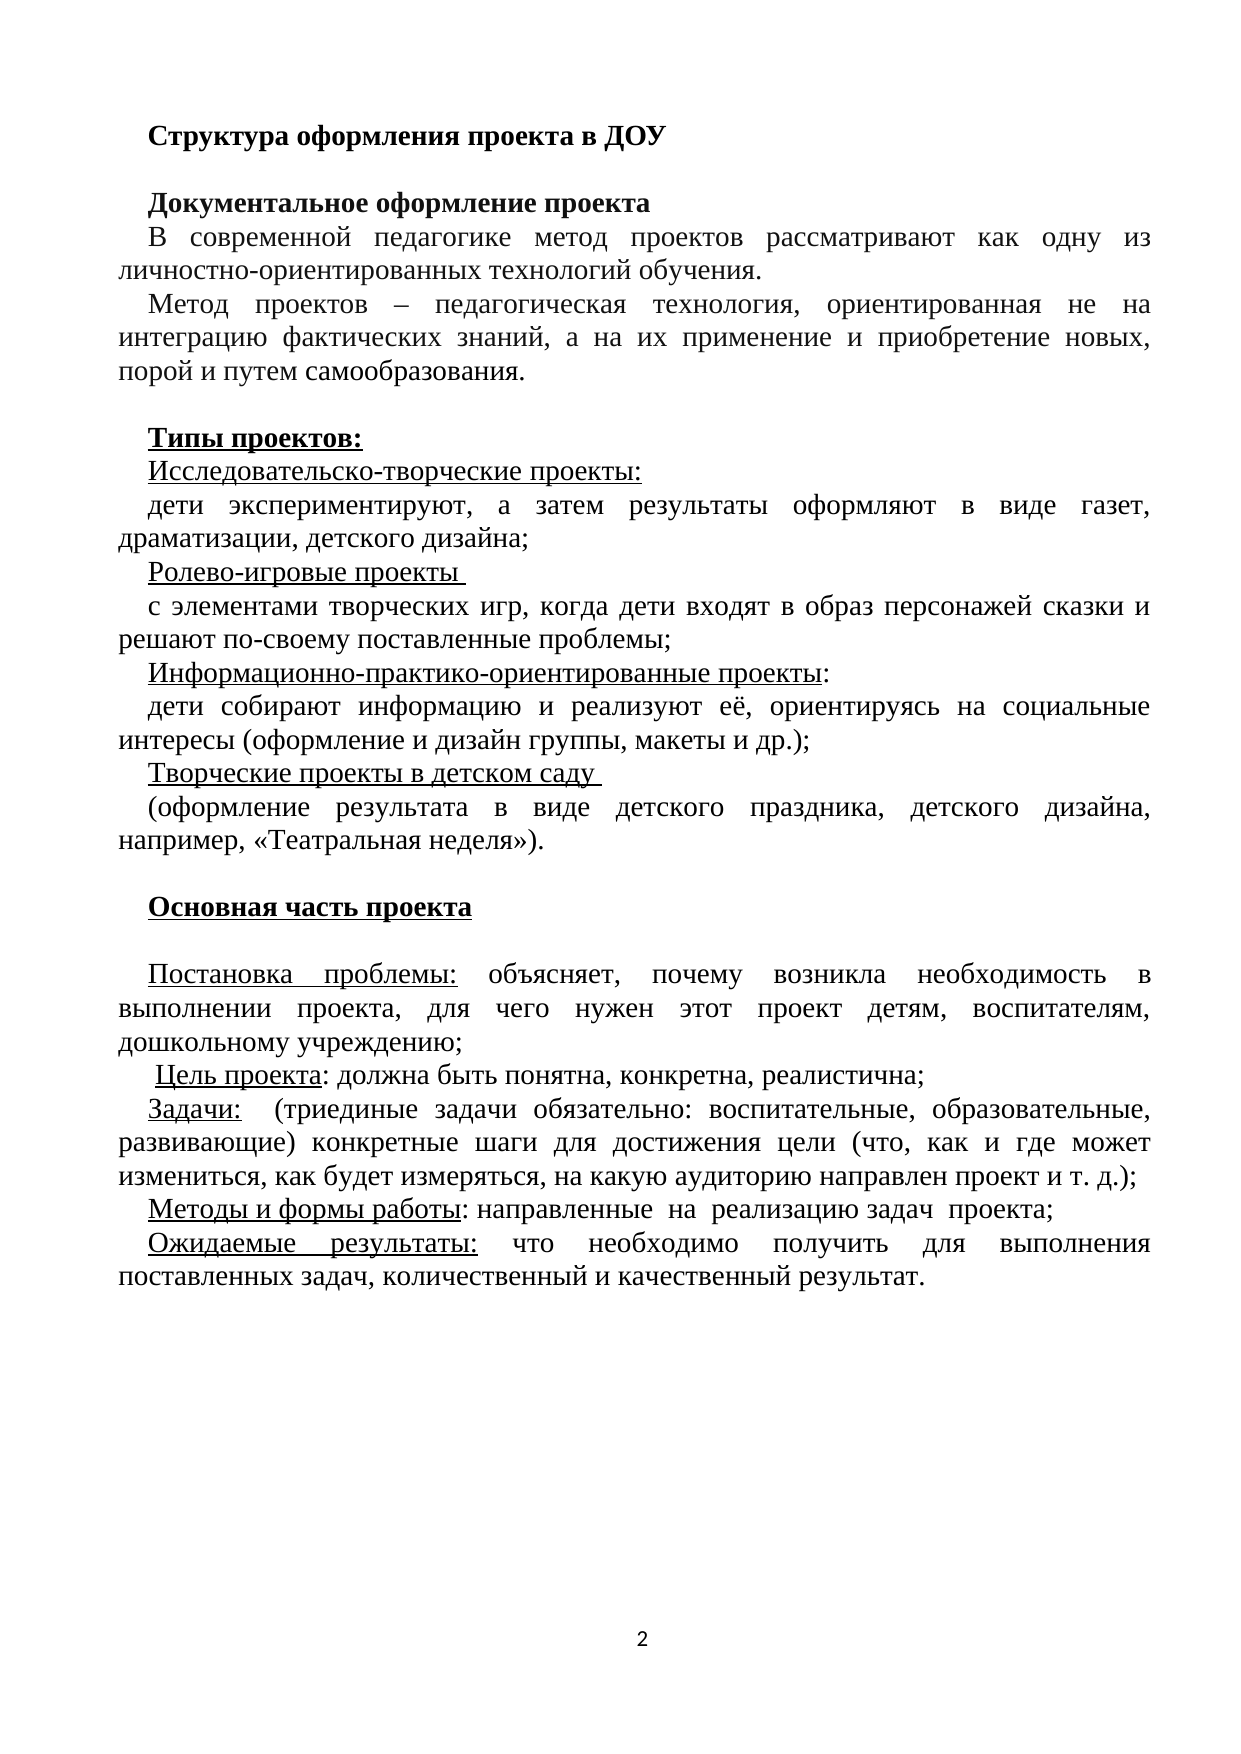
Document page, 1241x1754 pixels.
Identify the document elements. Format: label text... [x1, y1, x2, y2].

text Ожидаемые результаты: что необходимо получить для выполнения поставленных задач, количественный и качественный результат. [118, 1225, 1152, 1292]
text с элементами творческих игр, когда дети входят в образ персонажей сказки и решают по-своему поставленные проблемы; [118, 588, 1152, 655]
text Постановка проблемы: объясняет, почему возникла необходимость в выполнении проекта, для чего нужен этот проект детям, воспитателям, дошкольному учреждению; [118, 957, 1152, 1057]
text Творческие проекты в детском саду [118, 755, 1152, 789]
text Методы и формы работы: направленные на реализацию задач проекта; [118, 1191, 1152, 1225]
text Структура оформления проекта в ДОУ [118, 118, 1152, 152]
text В современной педагогике метод проектов рассматривают как одну из личностно-ориентированных технологий обучения. [118, 219, 1152, 286]
text Документальное оформление проекта [118, 185, 1152, 219]
text Типы проектов: [118, 420, 1152, 453]
text Цель проекта: должна быть понятна, конкретна, реалистична; [118, 1057, 1152, 1091]
text дети собирают информацию и реализуют её, ориентируясь на социальные интересы (оформление и дизайн группы, макеты и др.); [118, 688, 1152, 755]
text Метод проектов – педагогическая технология, ориентированная не на интеграцию фактических знаний, а на их применение и приобретение новых, порой и путем самообразования. [118, 286, 1152, 386]
text (оформление результата в виде детского праздника, детского дизайна, например, «Театральная неделя»). [118, 789, 1152, 856]
text Информационно-практико-ориентированные проекты: [118, 655, 1152, 688]
text Задачи: (триединые задачи обязательно: воспитательные, образовательные, развивающие) конкретные шаги для достижения цели (что, как и где может измениться, как будет измеряться, на какую аудиторию направлен проект и т. д.); [118, 1091, 1152, 1191]
text Исследовательско-творческие проекты: [118, 453, 1152, 487]
text Основная часть проекта [118, 889, 1152, 923]
text Ролево-игровые проекты [118, 554, 1152, 588]
text дети экспериментируют, а затем результаты оформляют в виде газет, драматизации, детского дизайна; [118, 487, 1152, 554]
